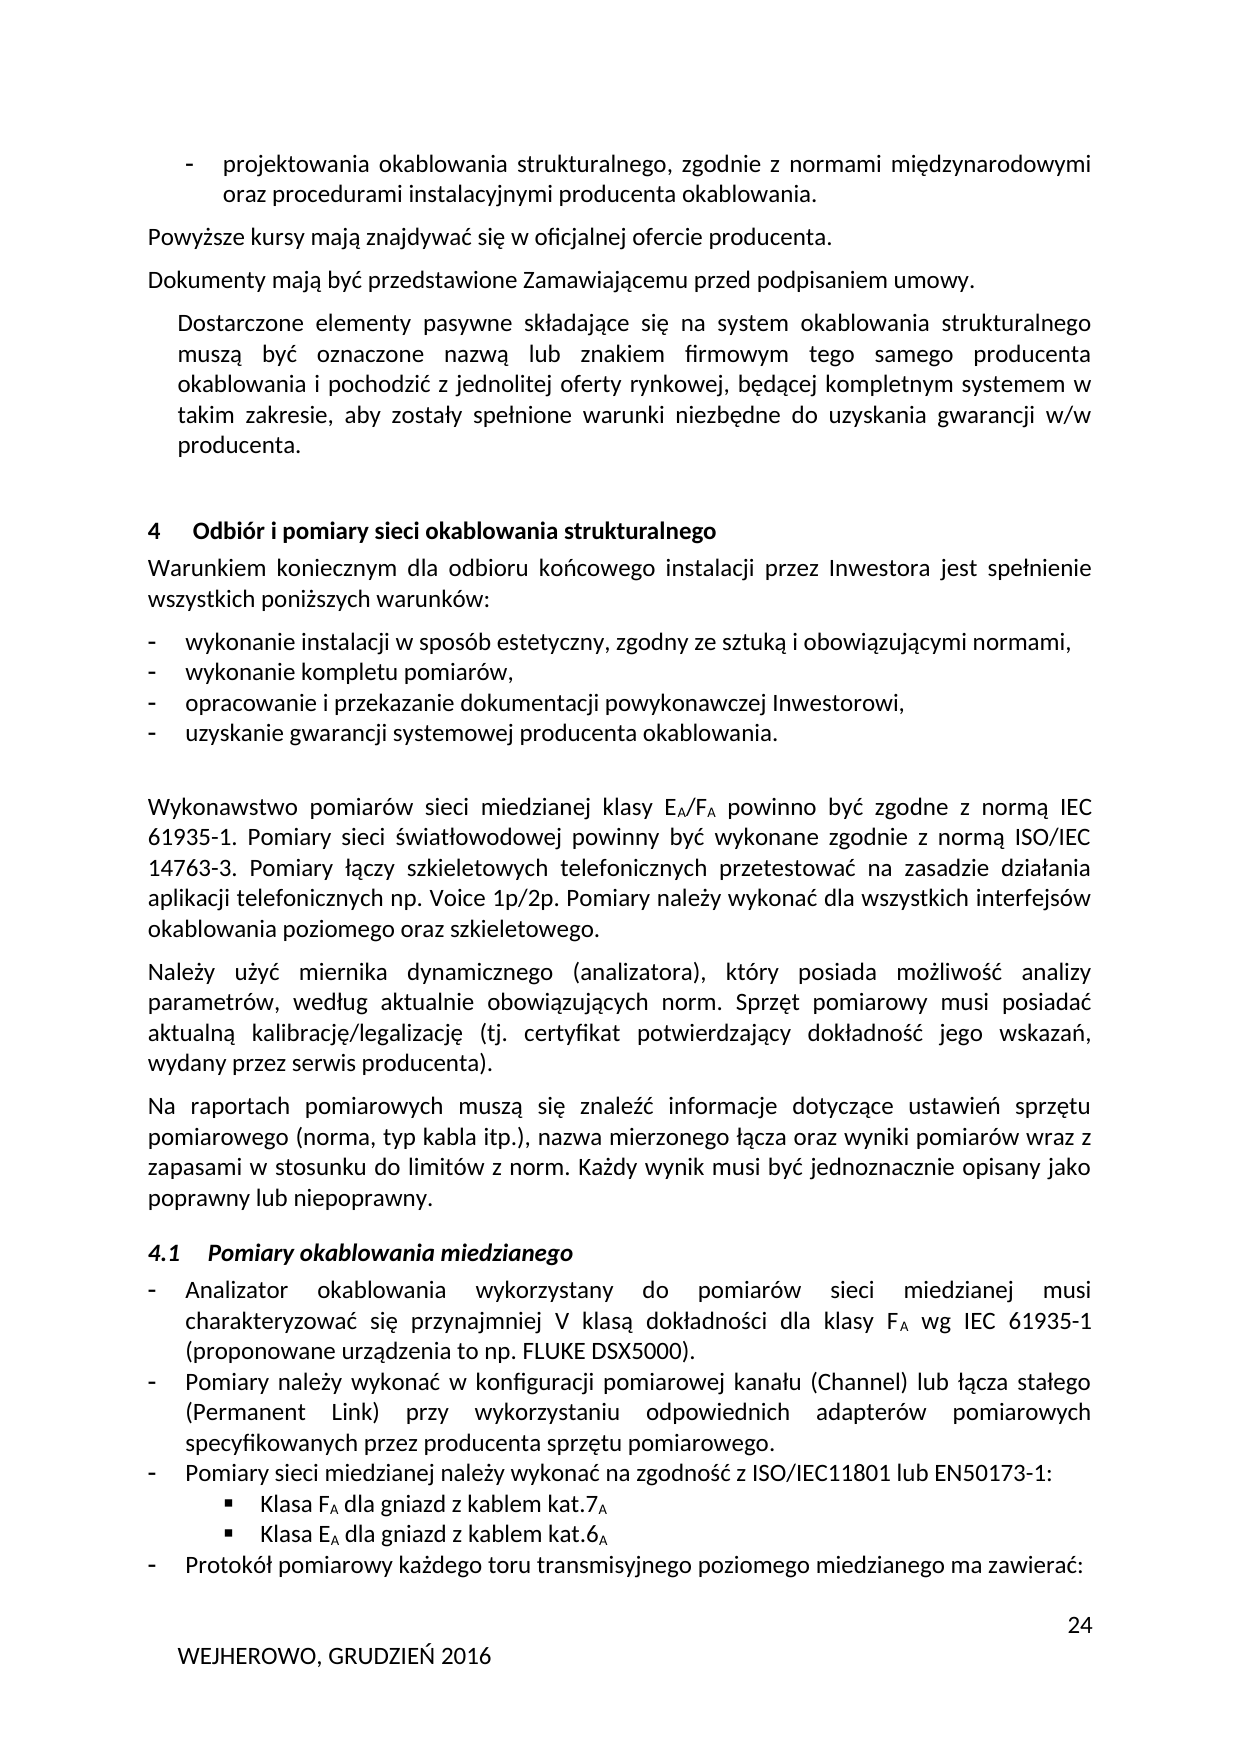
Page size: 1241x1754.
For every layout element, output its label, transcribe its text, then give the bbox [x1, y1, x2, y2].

list Klasa FA dla gniazd z kablem kat.7A [223, 1488, 1092, 1518]
subtitle Pomiary okablowania miedzianego [148, 1238, 1092, 1268]
text Należy użyć miernika dynamicznego (analizatora), który posiada możliwość analizy parametrów, według aktualnie obowiązujących norm. Sprzęt pomiarowy musi posiadać aktualną kalibrację/legalizację (tj. certyfikat potwierdzający dokładność jego wskazań, wydany przez serwis producenta). [148, 956, 1092, 1078]
list Pomiary należy wykonać w konfiguracji pomiarowej kanału (Channel) lub łącza stałego (Permanent Link) przy wykorzystaniu odpowiednich adapterów pomiarowych specyfikowanych przez producenta sprzętu pomiarowego. [148, 1366, 1092, 1457]
list opracowanie i przekazanie dokumentacji powykonawczej Inwestorowi, [148, 687, 1092, 717]
list uzyskanie gwarancji systemowej producenta okablowania. [148, 717, 1092, 748]
text Wykonawstwo pomiarów sieci miedzianej klasy EA/FA powinno być zgodne z normą IEC 61935-1. Pomiary sieci światłowodowej powinny być wykonane zgodnie z normą ISO/IEC 14763-3. Pomiary łączy szkieletowych telefonicznych przetestować na zasadzie działania aplikacji telefonicznych np. Voice 1p/2p. Pomiary należy wykonać dla wszystkich interfejsów okablowania poziomego oraz szkieletowego. [148, 791, 1092, 943]
list projektowania okablowania strukturalnego, zgodnie z normami międzynarodowymi oraz procedurami instalacyjnymi producenta okablowania. [185, 148, 1092, 209]
list wykonanie kompletu pomiarów, [148, 656, 1092, 687]
list Pomiary sieci miedzianej należy wykonać na zgodność z ISO/IEC11801 lub EN50173-1: [148, 1457, 1092, 1488]
subtitle Odbiór i pomiary sieci okablowania strukturalnego [148, 515, 1092, 546]
text Dokumenty mają być przedstawione Zamawiającemu przed podpisaniem umowy. [148, 264, 1092, 295]
list Protokół pomiarowy każdego toru transmisyjnego poziomego miedzianego ma zawierać: [148, 1549, 1092, 1579]
list wykonanie instalacji w sposób estetyczny, zgodny ze sztuką i obowiązującymi normami, [148, 626, 1092, 656]
text Na raportach pomiarowych muszą się znaleźć informacje dotyczące ustawień sprzętu pomiarowego (norma, typ kabla itp.), nazwa mierzonego łącza oraz wyniki pomiarów wraz z zapasami w stosunku do limitów z norm. Każdy wynik musi być jednoznacznie opisany jako poprawny lub niepoprawny. [148, 1091, 1092, 1213]
list Klasa EA dla gniazd z kablem kat.6A [223, 1518, 1092, 1549]
list Analizator okablowania wykorzystany do pomiarów sieci miedzianej musi charakteryzować się przynajmniej V klasą dokładności dla klasy FA wg IEC 61935-1 (proponowane urządzenia to np. FLUKE DSX5000). [148, 1274, 1092, 1366]
text Warunkiem koniecznym dla odbioru końcowego instalacji przez Inwestora jest spełnienie wszystkich poniższych warunków: [148, 552, 1092, 613]
text Powyższe kursy mają znajdywać się w oficjalnej ofercie producenta. [148, 221, 1092, 252]
text Dostarczone elementy pasywne składające się na system okablowania strukturalnego muszą być oznaczone nazwą lub znakiem firmowym tego samego producenta okablowania i pochodzić z jednolitej oferty rynkowej, będącej kompletnym systemem w takim zakresie, aby zostały spełnione warunki niezbędne do uzyskania gwarancji w/w producenta. [177, 307, 1092, 460]
